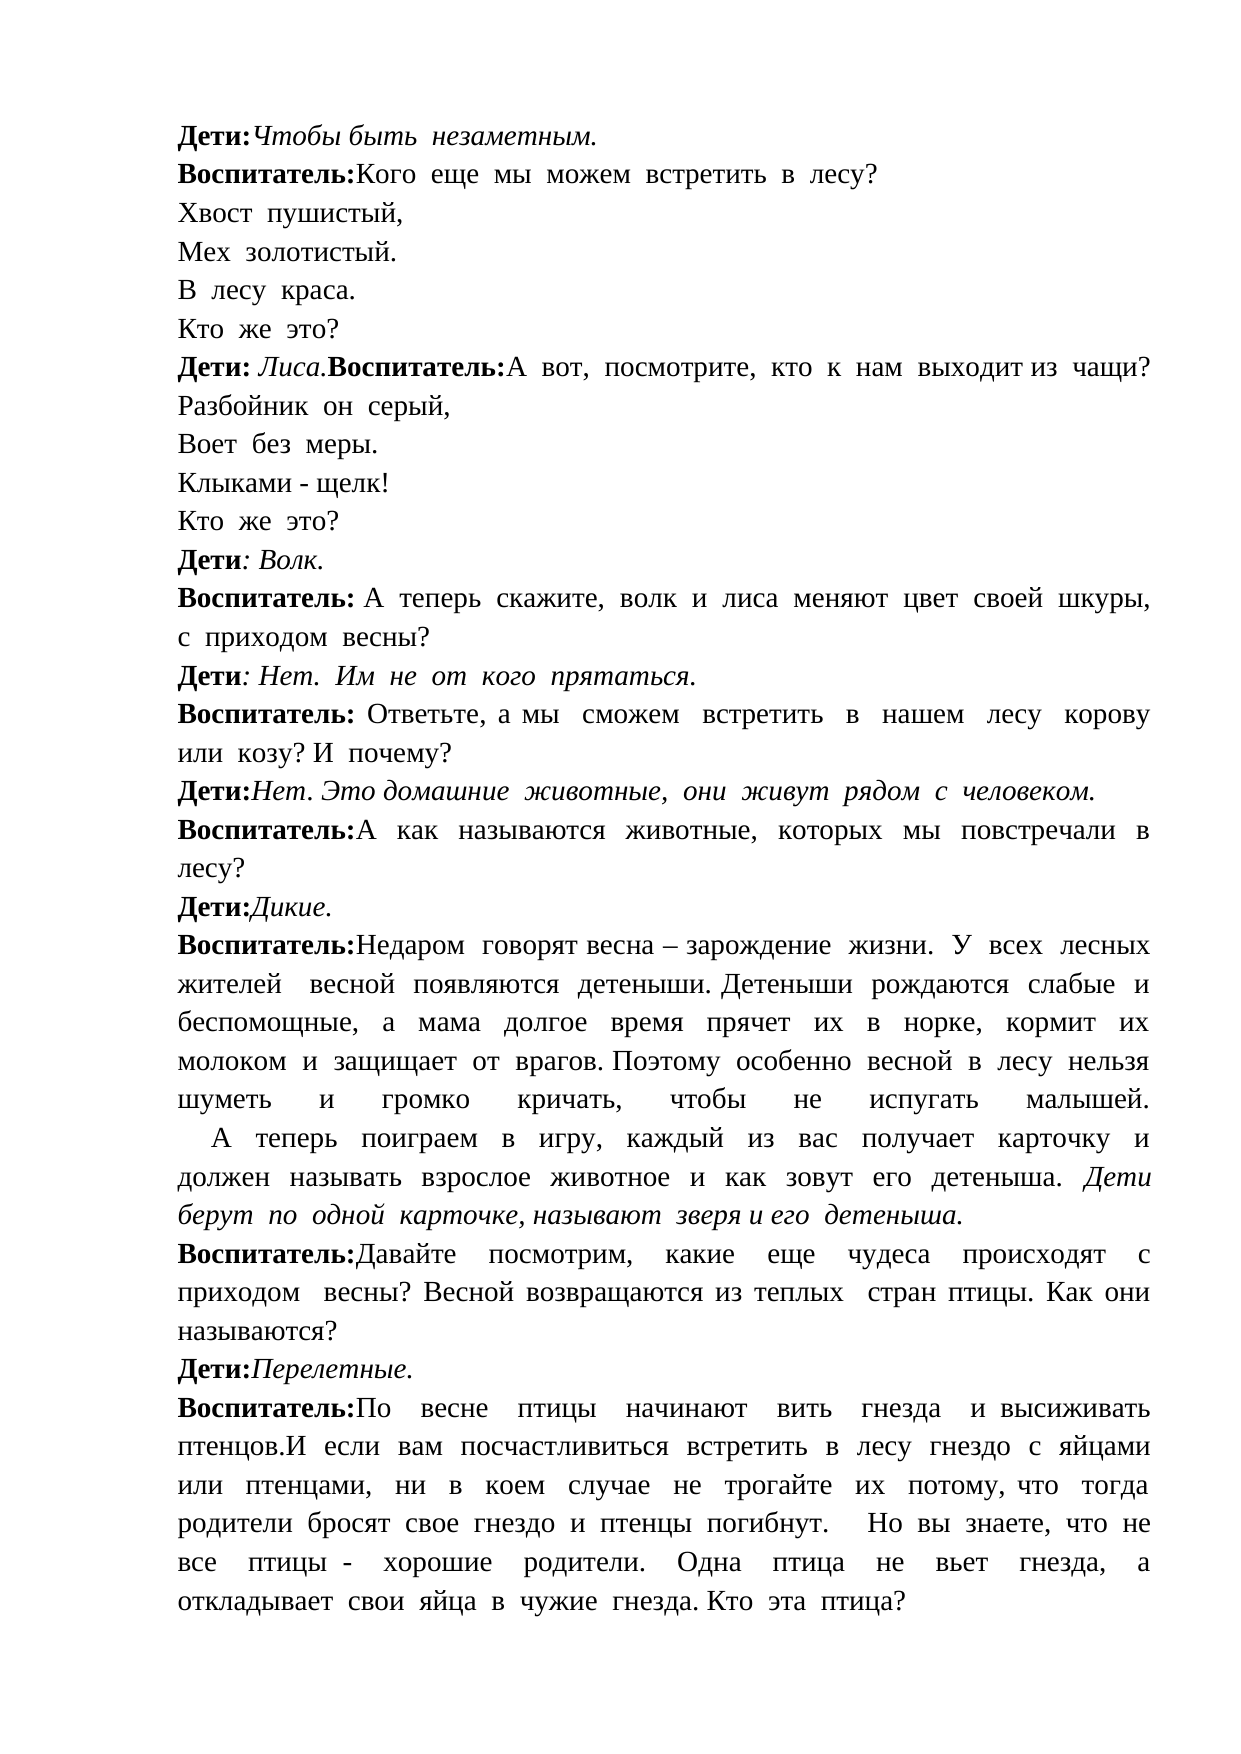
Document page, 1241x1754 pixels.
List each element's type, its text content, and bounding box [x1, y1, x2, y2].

text Дети:Нет. Это домашние животные, они живут рядом с человеком. [177, 773, 1152, 807]
text Кто же это? [177, 311, 1152, 344]
text Хвост пушистый, [177, 195, 1152, 229]
text Дети: Нет. Им не от кого прятаться. [177, 658, 1152, 691]
text В лесу краса. [177, 272, 1152, 306]
text Дети:Перелетные. [177, 1351, 1152, 1385]
text Дети: Лиса.Воспитатель:А вот, посмотрите, кто к нам выходит из чащи? [177, 349, 1152, 383]
text Дети:Чтобы быть незаметным. [177, 118, 1152, 152]
text Кто же это? [177, 503, 1152, 537]
text Воспитатель: Ответьте, а мы сможем встретить в нашем лесу корову или козу? И почему? [177, 696, 1152, 768]
text Воспитатель:Давайте посмотрим, какие еще чудеса происходят с приходом весны? Весной возвращаются из теплых стран птицы. Как они называются? [177, 1236, 1152, 1346]
text Дети: Волк. [177, 542, 1152, 576]
text Воспитатель:Кого еще мы можем встретить в лесу? [177, 157, 1152, 190]
text Мех золотистый. [177, 234, 1152, 267]
text Воспитатель:Недаром говорят весна – зарождение жизни. У всех лесных жителей весной появляются детеныши. Детеныши рождаются слабые и беспомощные, а мама долгое время прячет их в норке, кормит их молоком и защищает от врагов. Поэтому особенно весной в лесу нельзя шуметь и громко кричать, чтобы не испугать малышей. - А теперь поиграем в игру, каждый из вас получает карточку и должен называть взрослое животное и как зовут его детеныша. Дети берут по одной карточке, называют зверя и его детеныша. [177, 927, 1152, 1231]
text Разбойник он серый, [177, 388, 1152, 421]
text Воспитатель:По весне птицы начинают вить гнезда и высиживать птенцов.И если вам посчастливиться встретить в лесу гнездо с яйцами или птенцами, ни в коем случае не трогайте их потому, что тогда родители бросят свое гнездо и птенцы погибнут. – Но вы знаете, что не все птицы - хорошие родители. Одна птица не вьет гнезда, а откладывает свои яйца в чужие гнезда. Кто эта птица? [177, 1390, 1152, 1616]
text Клыками - щелк! [177, 465, 1152, 498]
text Дети:Дикие. [177, 889, 1152, 922]
text Воспитатель: А теперь скажите, волк и лиса меняют цвет своей шкуры, с приходом весны? [177, 581, 1152, 653]
text Воет без меры. [177, 426, 1152, 460]
text Воспитатель:А как называются животные, которых мы повстречали в лесу? [177, 812, 1152, 884]
